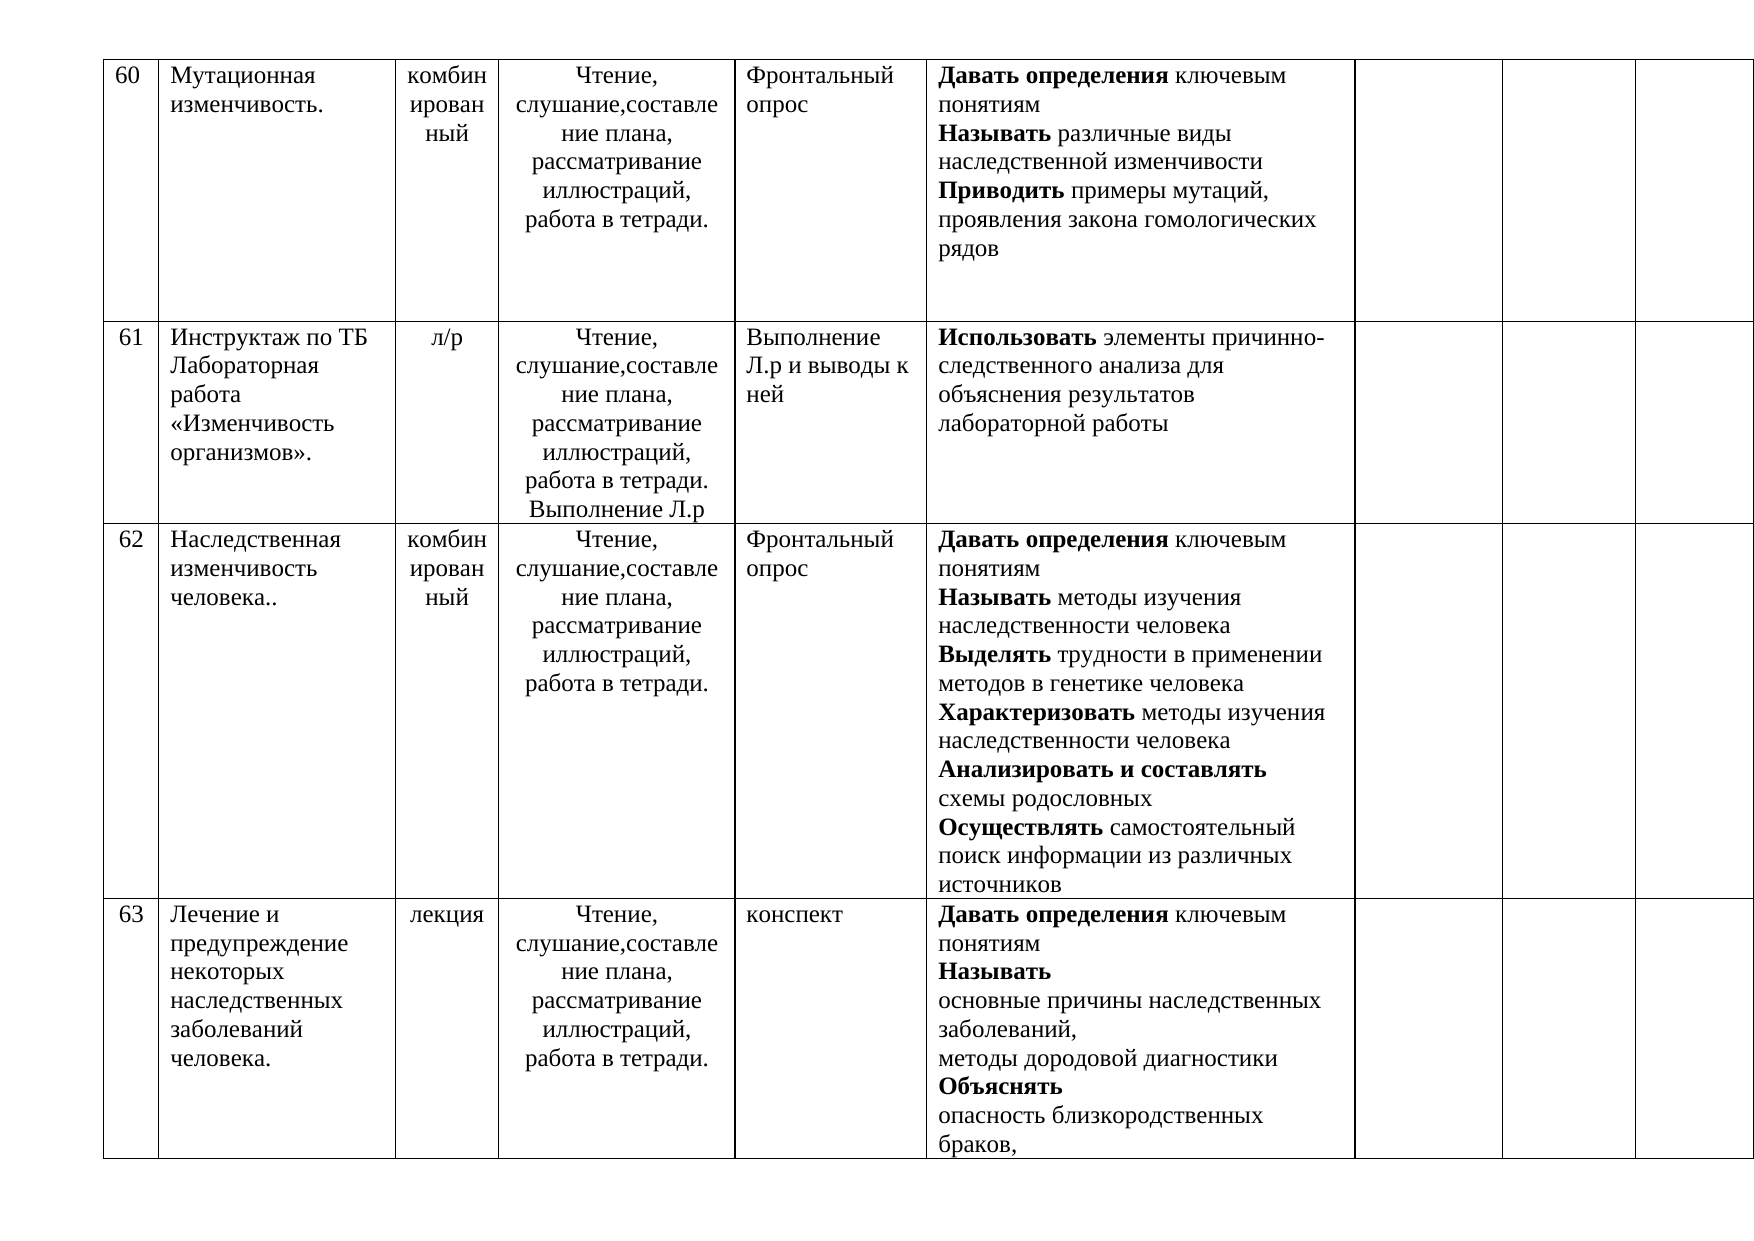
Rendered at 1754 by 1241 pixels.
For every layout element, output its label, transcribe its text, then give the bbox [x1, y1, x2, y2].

table_cell 62 [104, 524, 158, 898]
table_cell лекция [396, 899, 498, 1158]
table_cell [499, 899, 734, 1158]
table_cell [1503, 60, 1635, 321]
table_cell 61 [104, 322, 158, 523]
table_cell Инструктаж по ТБ Лабораторная работа «Изменчивость организмов». [159, 322, 395, 523]
table_cell Чтение, слушание,составление плана, рассматривание иллюстраций, работа в тетради. Выполнение Л.р [499, 322, 734, 523]
table_cell Фронтальный опрос [736, 60, 926, 321]
table_cell 63 [104, 899, 158, 1158]
table_cell Давать определения ключевым понятиям Называть методы изучения наследственности человека Выделять трудности в применении методов в генетике человека Характеризовать методы изучения наследственности человека Анализировать и составлять схемы родословных Осуществлять самостоятельный поиск информации из различных источников [927, 524, 1354, 898]
table_cell Фронтальный опрос [736, 524, 926, 898]
table_cell Чтение, слушание,составление плана, рассматривание иллюстраций, работа в тетради. [499, 524, 734, 898]
table_cell Мутационная изменчивость. [159, 60, 395, 321]
table_cell [1503, 524, 1635, 898]
table_cell Выполнение Л.р и выводы к ней [736, 322, 926, 523]
table_cell [1636, 322, 1753, 523]
table_cell 60 [104, 60, 158, 321]
table_cell [1356, 60, 1502, 321]
table_cell [1636, 899, 1753, 1158]
table_cell [1503, 899, 1635, 1158]
table_cell [1356, 524, 1502, 898]
table_cell конспект [736, 899, 926, 1158]
table_cell Чтение, слушание,составление плана, рассматривание иллюстраций, работа в тетради. [499, 60, 734, 321]
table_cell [159, 899, 395, 1158]
table_cell [1503, 322, 1635, 523]
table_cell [927, 899, 1354, 1158]
table_cell Давать определения ключевым понятиям Называть различные виды наследственной изменчивости Приводить примеры мутаций, проявления закона гомологических рядов [927, 60, 1354, 321]
table_cell Наследственная изменчивость человека.. [159, 524, 395, 898]
table_cell [1636, 524, 1753, 898]
table_cell л/р [396, 322, 498, 523]
table_cell комбинированный [396, 60, 498, 321]
table_cell [1636, 60, 1753, 321]
table_cell [1356, 322, 1502, 523]
table_cell Использовать элементы причинно-следственного анализа для объяснения результатов лабораторной работы [927, 322, 1354, 523]
table_cell комбинированный [396, 524, 498, 898]
table_cell [1356, 899, 1502, 1158]
